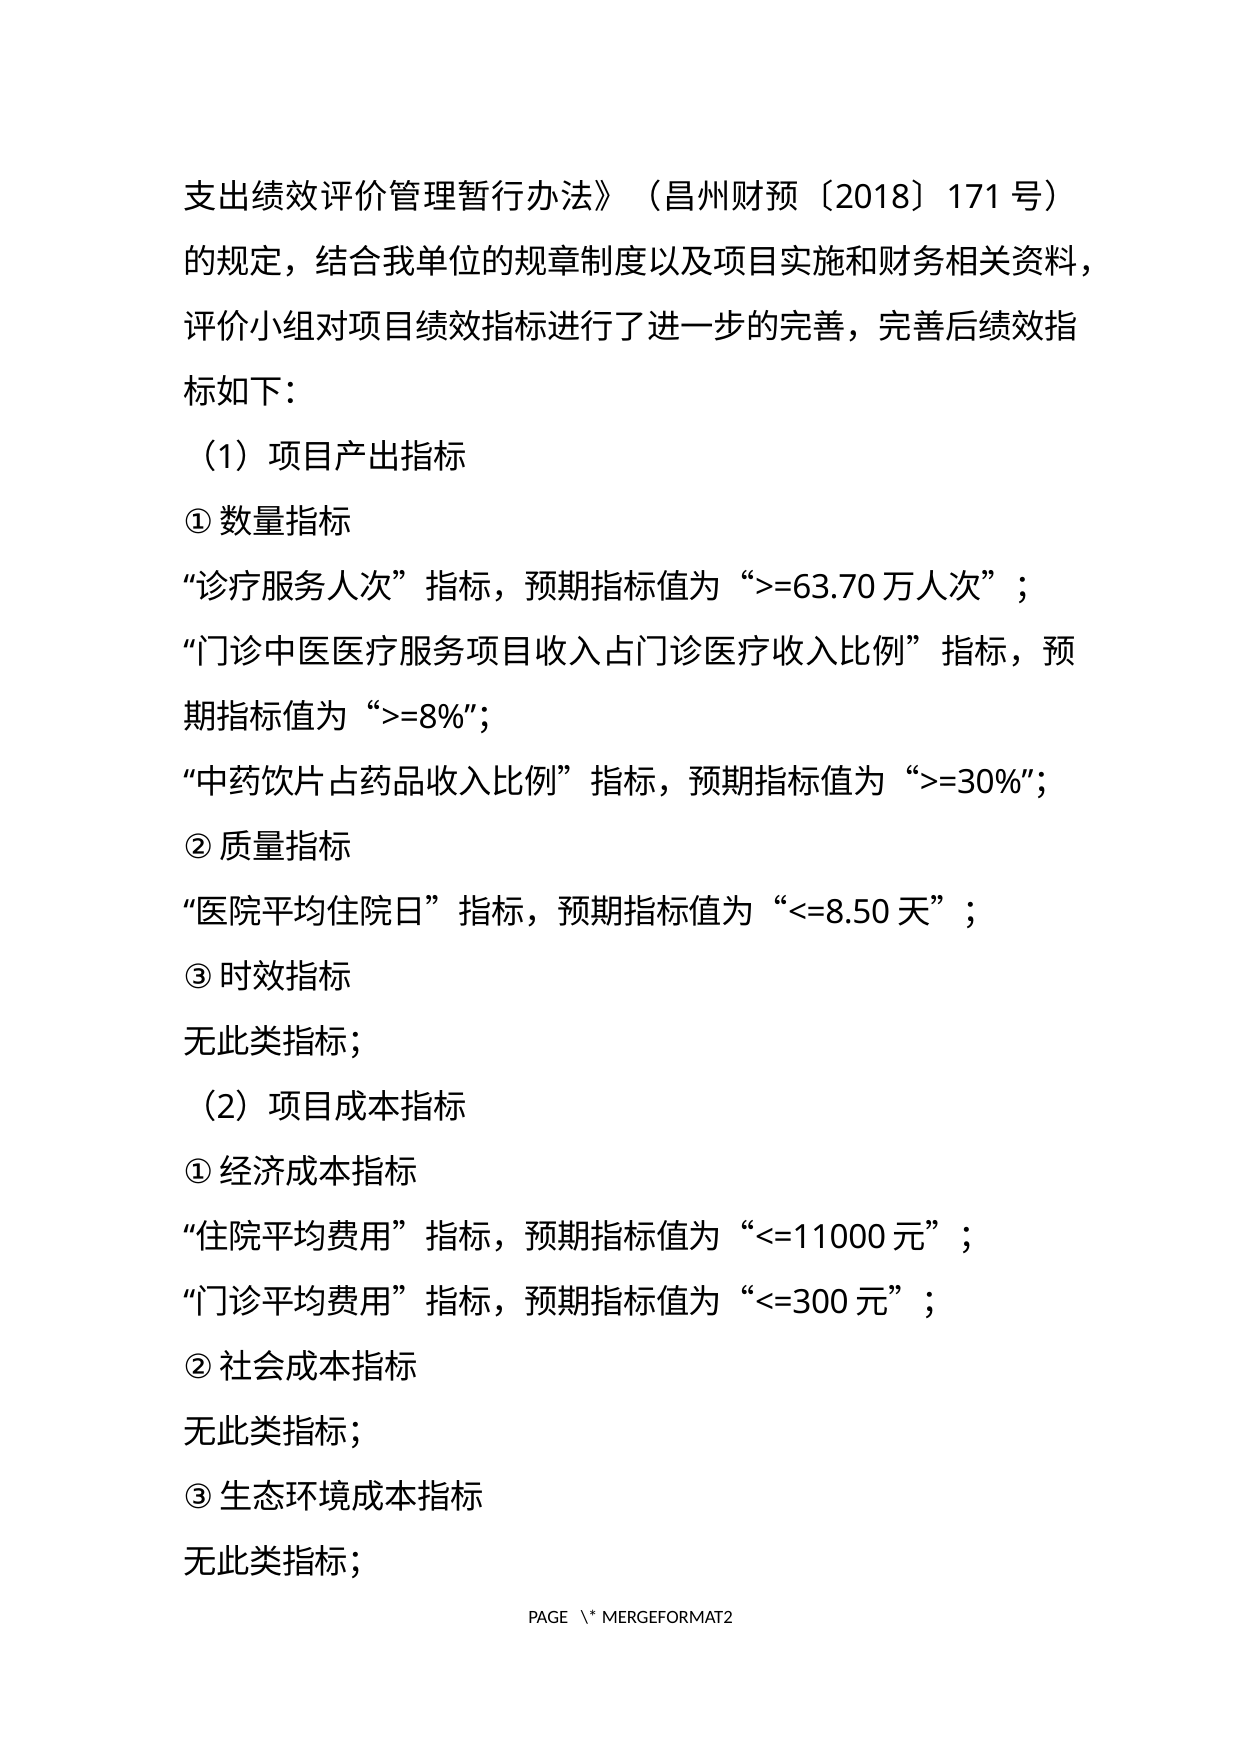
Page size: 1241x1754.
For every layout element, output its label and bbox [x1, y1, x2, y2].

text [183, 162, 1078, 1592]
